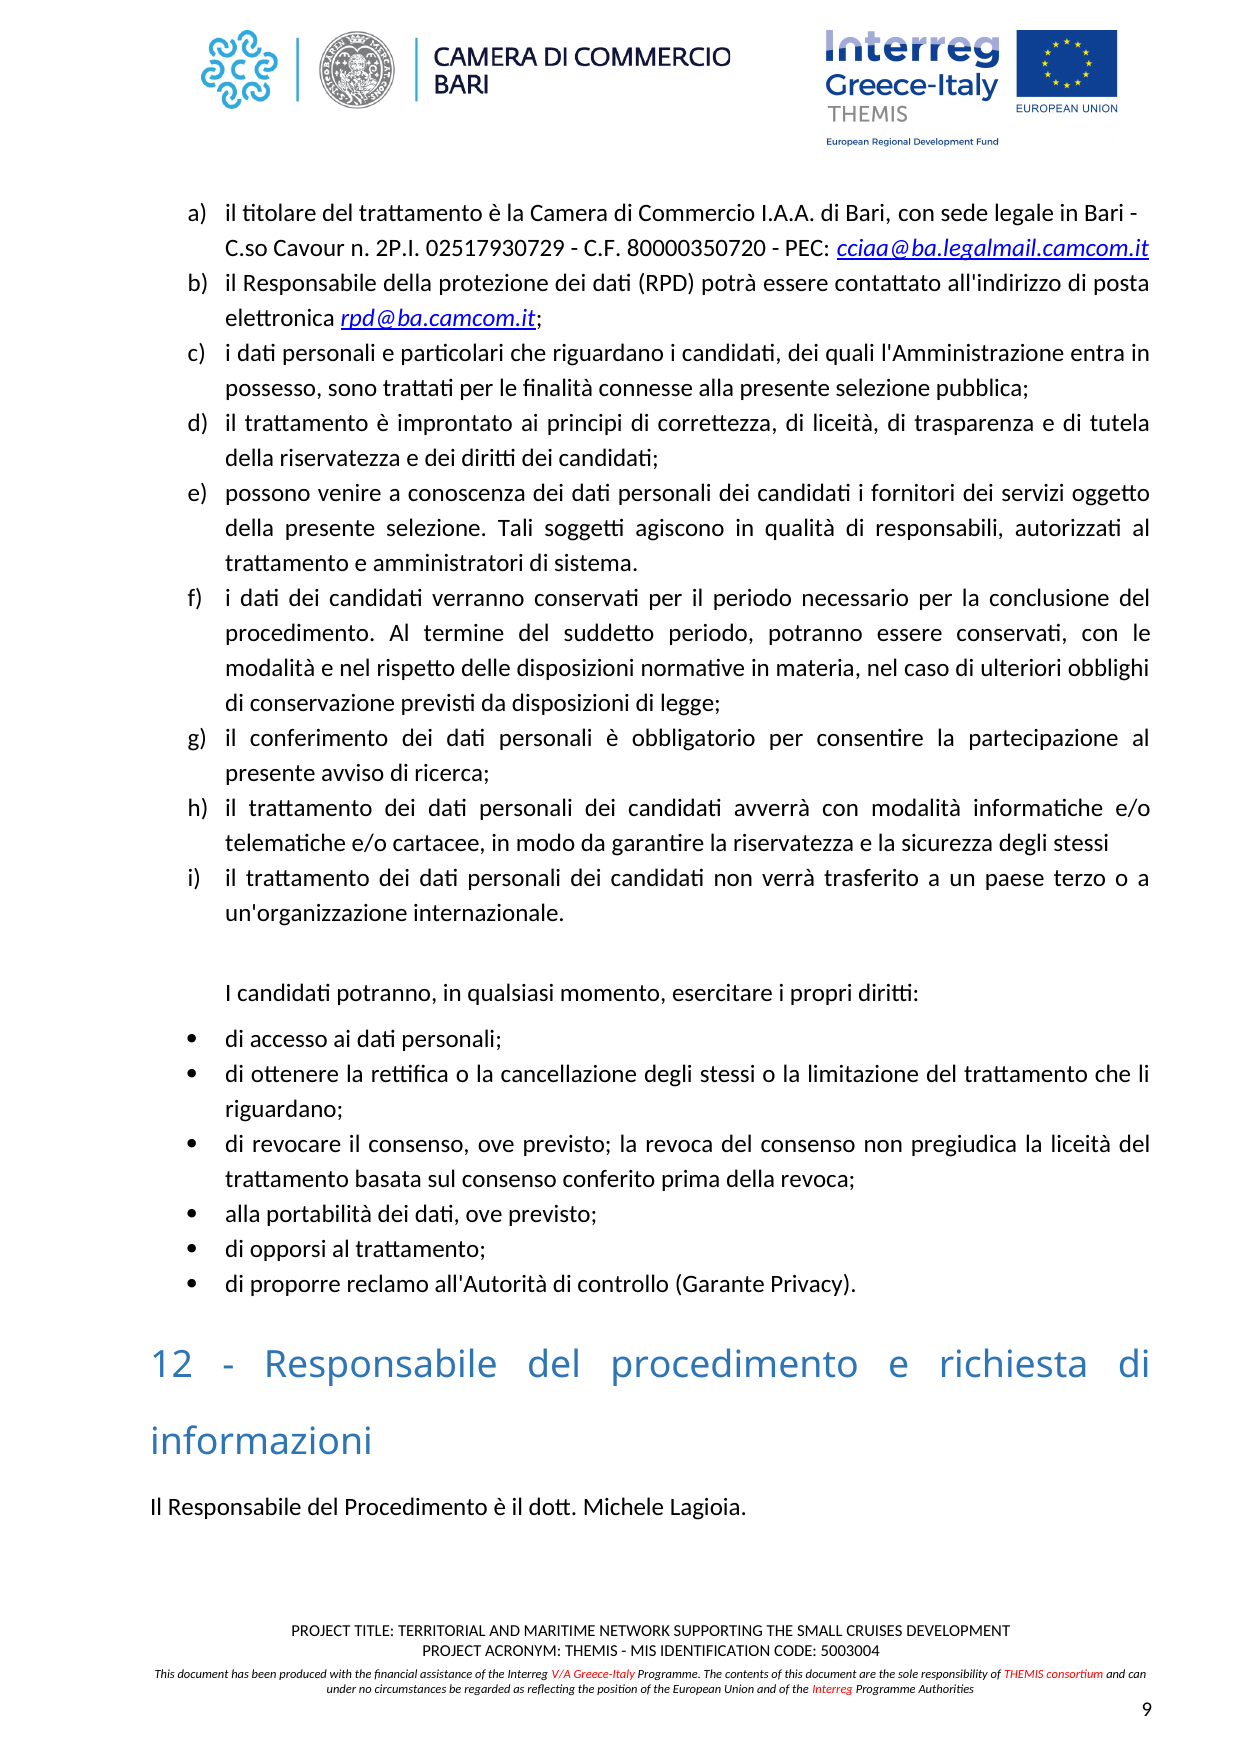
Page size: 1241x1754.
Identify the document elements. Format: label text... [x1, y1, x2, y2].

list il trattamento dei dati personali dei candidati non verrà trasferito a un paese terzo o a un'organizzazione internazionale. [187, 862, 1152, 927]
list il Responsabile della protezione dei dati (RPD) potrà essere contattato all'indirizzo di posta elettronica rpd@ba.camcom.it; [187, 267, 1152, 332]
picture [826, 30, 1118, 147]
list il conferimento dei dati personali è obbligatorio per consentire la partecipazione al presente avviso di ricerca; [187, 722, 1152, 787]
list alla portabilità dei dati, ove previsto; [187, 1198, 1152, 1228]
list il titolare del trattamento è la Camera di Commercio I.A.A. di Bari, con sede legale in Bari - C.so Cavour n. 2P.I. 02517930729 - C.F. 80000350720 - PEC: cciaa@ba.legalmail.camcom.it [187, 197, 1152, 262]
subtitle 12 - Responsabile del procedimento e richiesta di informazioni [150, 1337, 1152, 1465]
list possono venire a conoscenza dei dati personali dei candidati i fornitori dei servizi oggetto della presente selezione. Tali soggetti agiscono in qualità di responsabili, autorizzati al trattamento e amministratori di sistema. [187, 477, 1152, 577]
list di ottenere la rettifica o la cancellazione degli stessi o la limitazione del trattamento che li riguardano; [187, 1058, 1152, 1123]
list i dati dei candidati verranno conservati per il periodo necessario per la conclusione del procedimento. Al termine del suddetto periodo, potranno essere conservati, con le modalità e nel rispetto delle disposizioni normative in materia, nel caso di ulteriori obblighi di conservazione previsti da disposizioni di legge; [187, 582, 1152, 717]
picture [201, 30, 731, 109]
list di proporre reclamo all'Autorità di controllo (Garante Privacy). [187, 1268, 1152, 1298]
list i dati personali e particolari che riguardano i candidati, dei quali l'Amministrazione entra in possesso, sono trattati per le finalità connesse alla presente selezione pubblica; [187, 337, 1152, 402]
list il trattamento dei dati personali dei candidati avverrà con modalità informatiche e/o telematiche e/o cartacee, in modo da garantire la riservatezza e la sicurezza degli stessi [187, 792, 1152, 857]
list di accesso ai dati personali; [187, 1023, 1152, 1053]
text Il Responsabile del Procedimento è il dott. Michele Lagioia. [150, 1491, 1152, 1521]
list di opporsi al trattamento; [187, 1233, 1152, 1263]
list di revocare il consenso, ove previsto; la revoca del consenso non pregiudica la liceità del trattamento basata sul consenso conferito prima della revoca; [187, 1128, 1152, 1193]
text I candidati potranno, in qualsiasi momento, esercitare i propri diritti: [225, 977, 1152, 1008]
list il trattamento è improntato ai principi di correttezza, di liceità, di trasparenza e di tutela della riservatezza e dei diritti dei candidati; [187, 407, 1152, 472]
